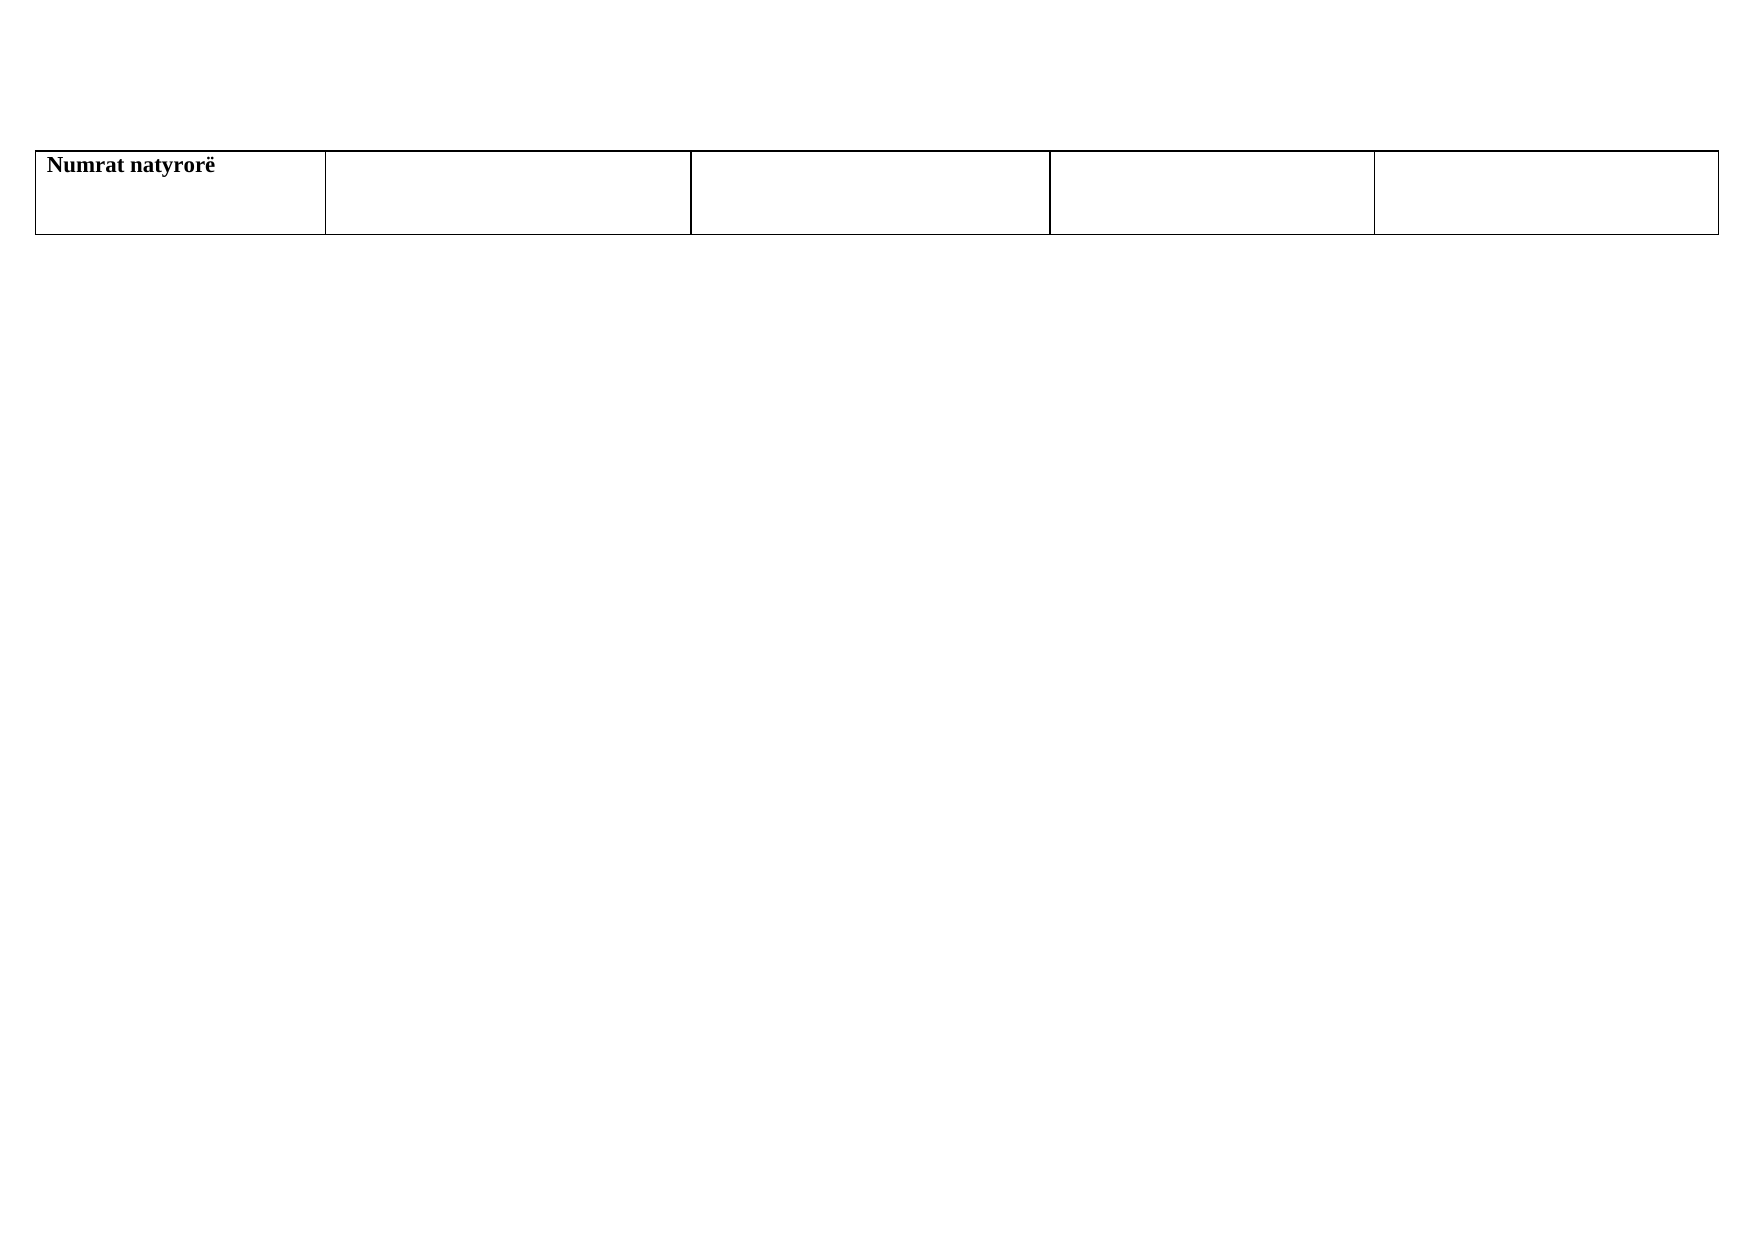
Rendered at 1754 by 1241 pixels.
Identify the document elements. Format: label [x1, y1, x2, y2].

table_cell [1375, 152, 1718, 234]
table_cell [36, 152, 325, 234]
table_cell [692, 152, 1049, 234]
table_cell [1051, 152, 1374, 234]
table_cell [326, 152, 690, 234]
